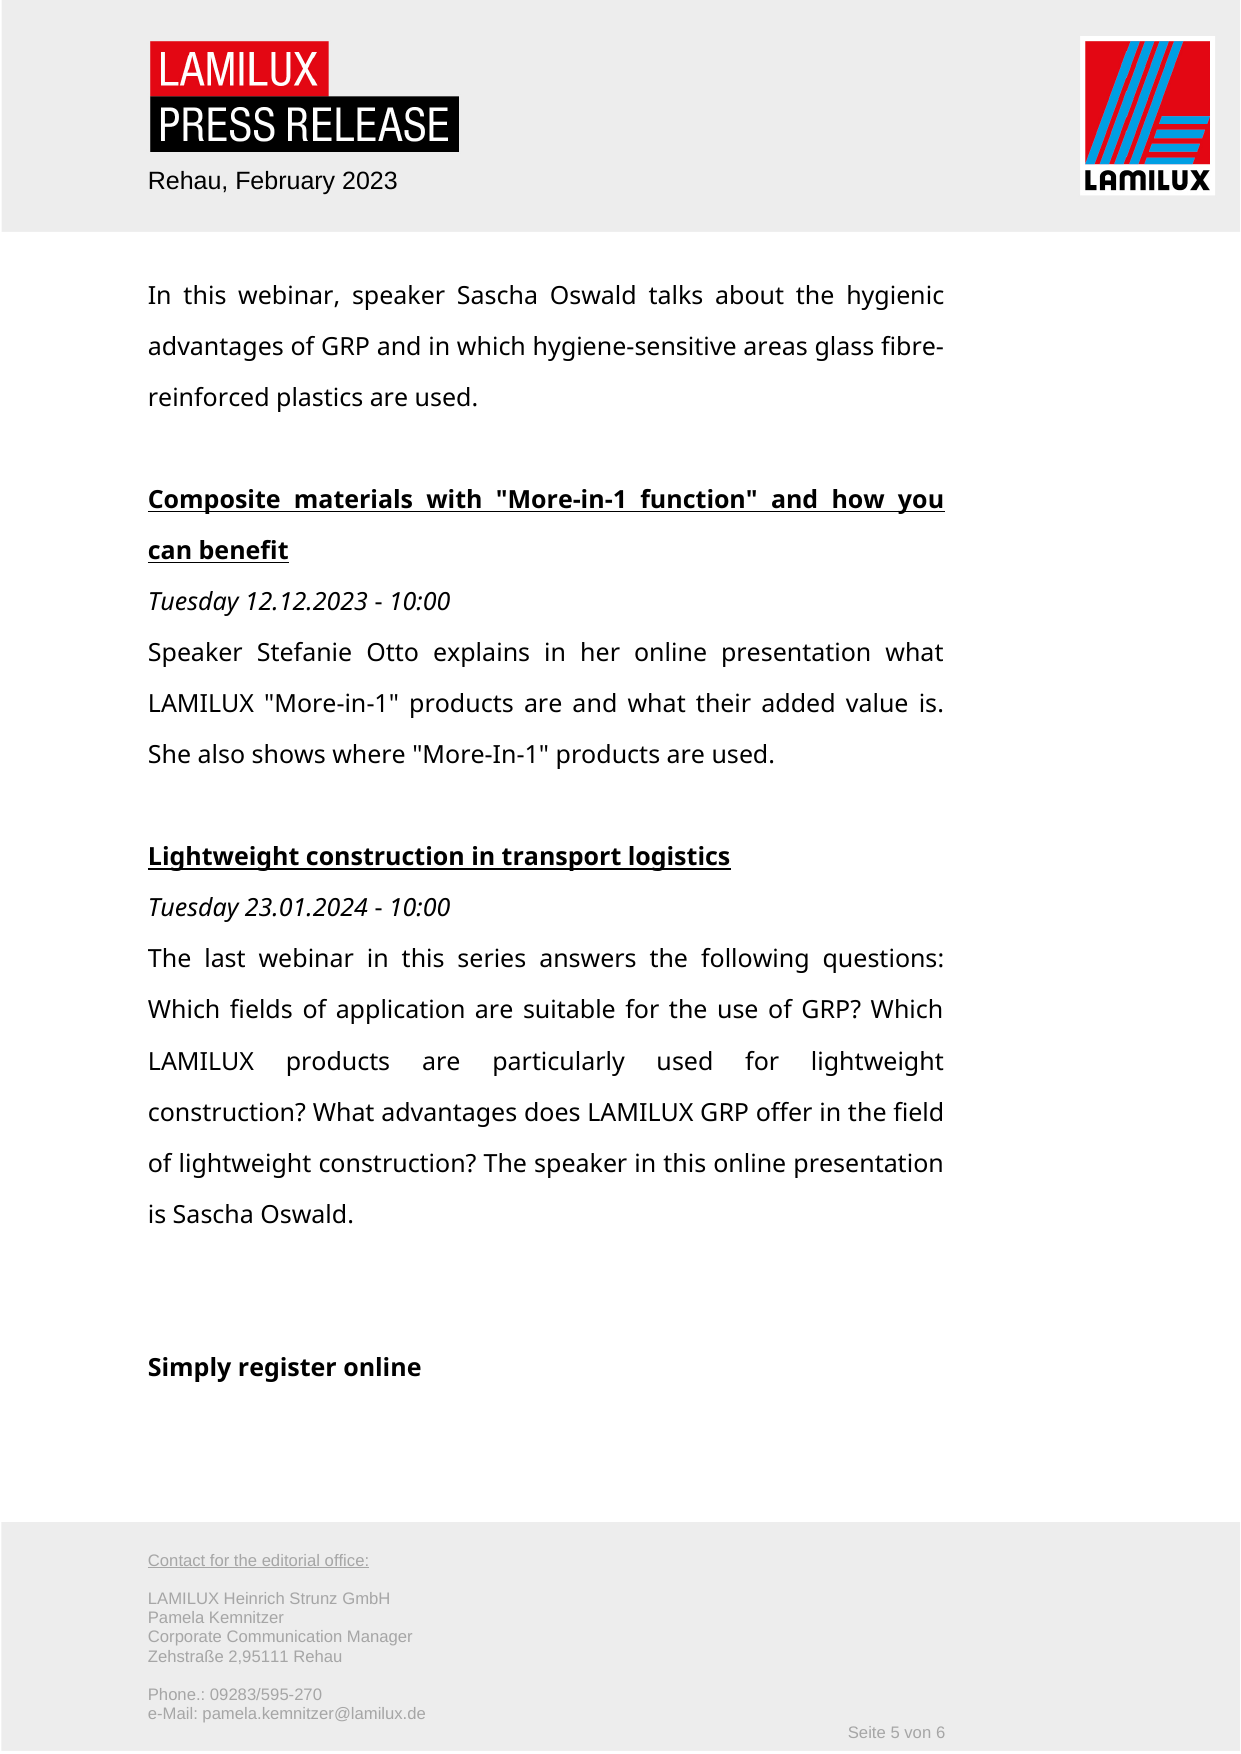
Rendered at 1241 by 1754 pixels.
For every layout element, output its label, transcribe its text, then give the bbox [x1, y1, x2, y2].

text Composite materials with "More-in-1 function" and how you can benefit [148, 512, 945, 567]
picture [1, 1522, 1241, 1751]
text Lightweight construction in transport logistics [148, 839, 945, 873]
text Tuesday 12.12.2023 - 10:00 [148, 584, 945, 618]
text In this webinar, speaker Sascha Oswald talks about the hygienic advantages of GRP and in which hygiene-sensitive areas glass fibre-reinforced plastics are used. [148, 278, 945, 414]
text Composite materials with "More-in-1 function" and how you can benefit [148, 482, 945, 511]
picture [1, 0, 1241, 232]
text Tuesday 23.01.2024 - 10:00 [148, 890, 945, 924]
text Speaker Stefanie Otto explains in her online presentation what LAMILUX "More-in-1" products are and what their added value is. She also shows where "More-In-1" products are used. [148, 635, 945, 771]
text Simply register online [148, 1349, 945, 1383]
text The last webinar in this series answers the following questions: Which fields of application are suitable for the use of GRP? Which LAMILUX products are particularly used for lightweight construction? What advantages does LAMILUX GRP offer in the field of lightweight construction? The speaker in this online presentation is Sascha Oswald. [148, 941, 945, 1230]
